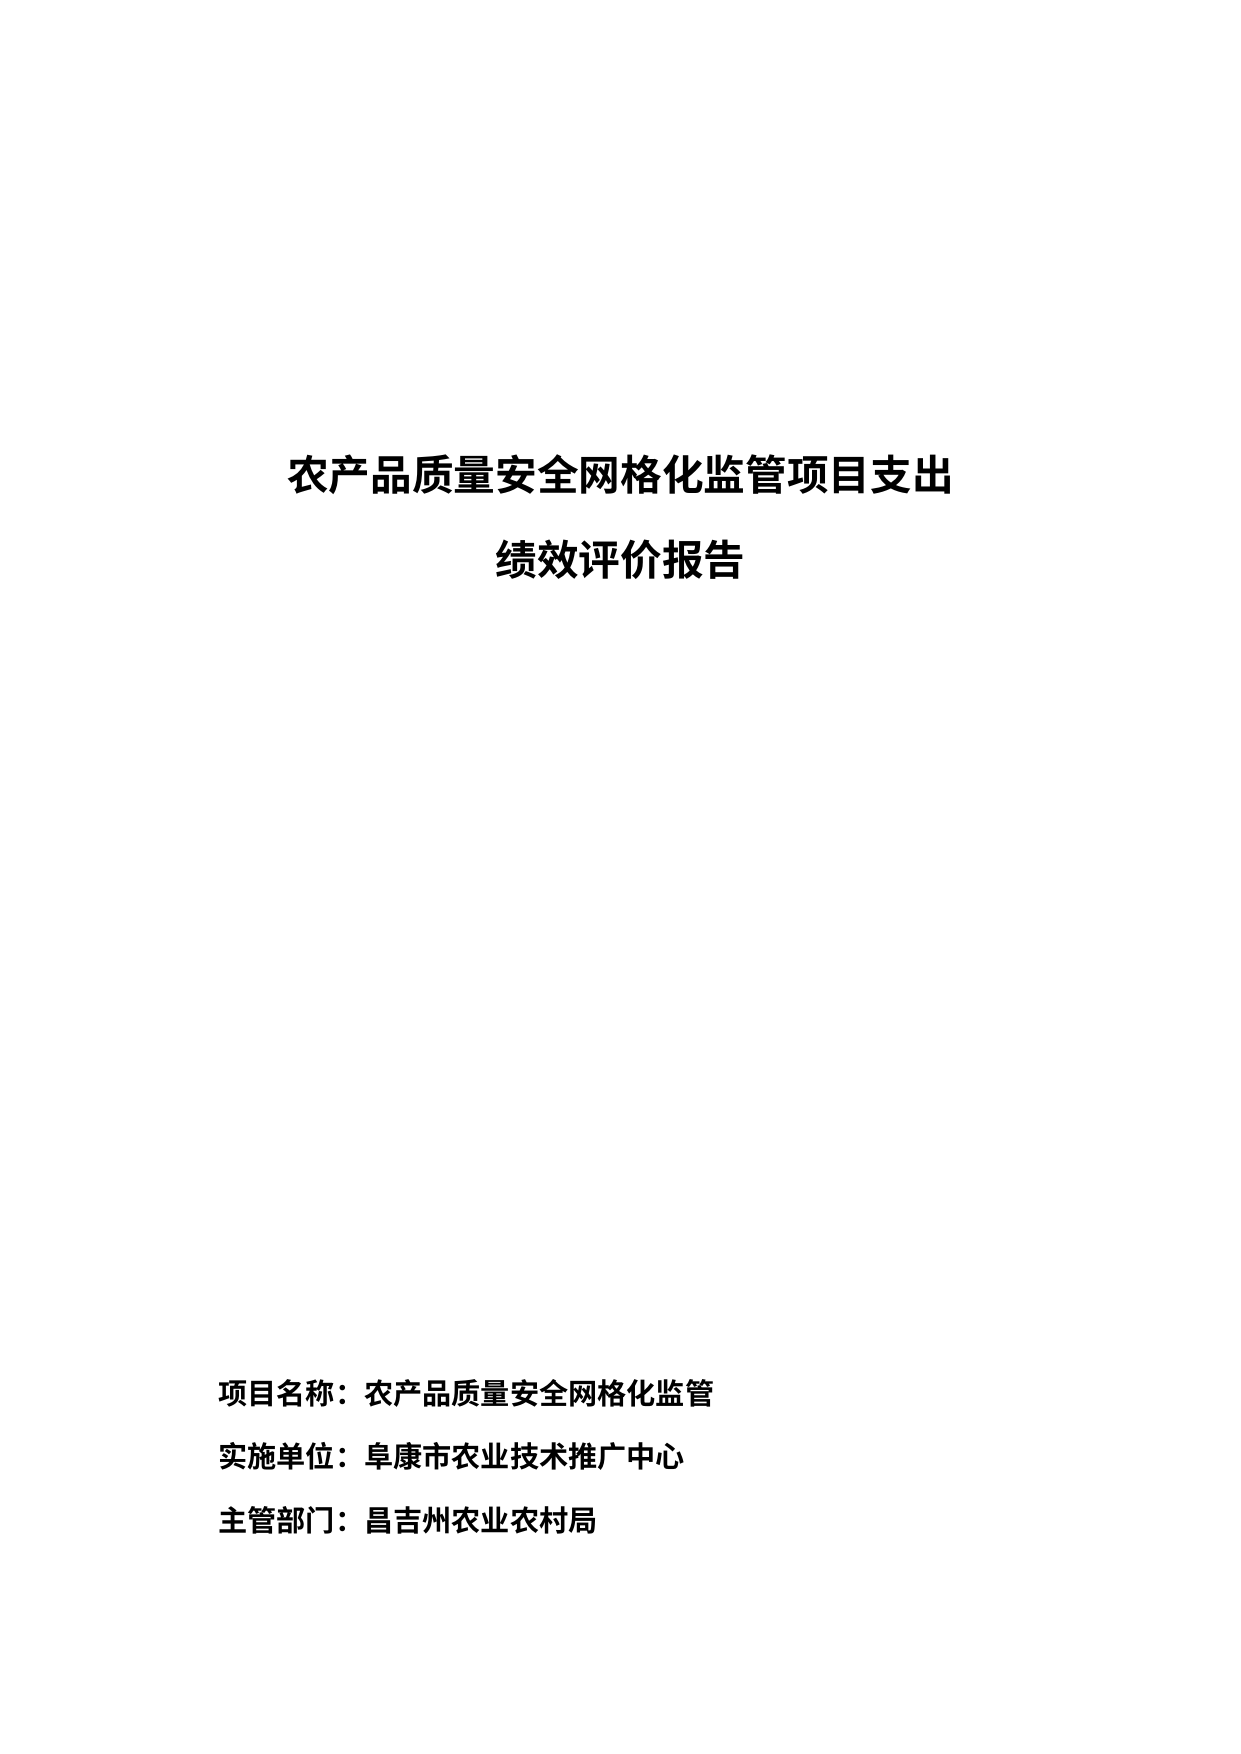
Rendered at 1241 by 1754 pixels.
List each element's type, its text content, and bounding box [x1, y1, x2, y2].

text 绩效评价报告 [159, 515, 1081, 600]
text 实施单位：阜康市农业技术推广中心 [159, 1434, 1081, 1476]
text 农产品质量安全网格化监管项目支出 [159, 430, 1081, 515]
text 主管部门：昌吉州农业农村局 [159, 1497, 1081, 1540]
text 项目名称：农产品质量安全网格化监管 [159, 1370, 1081, 1413]
